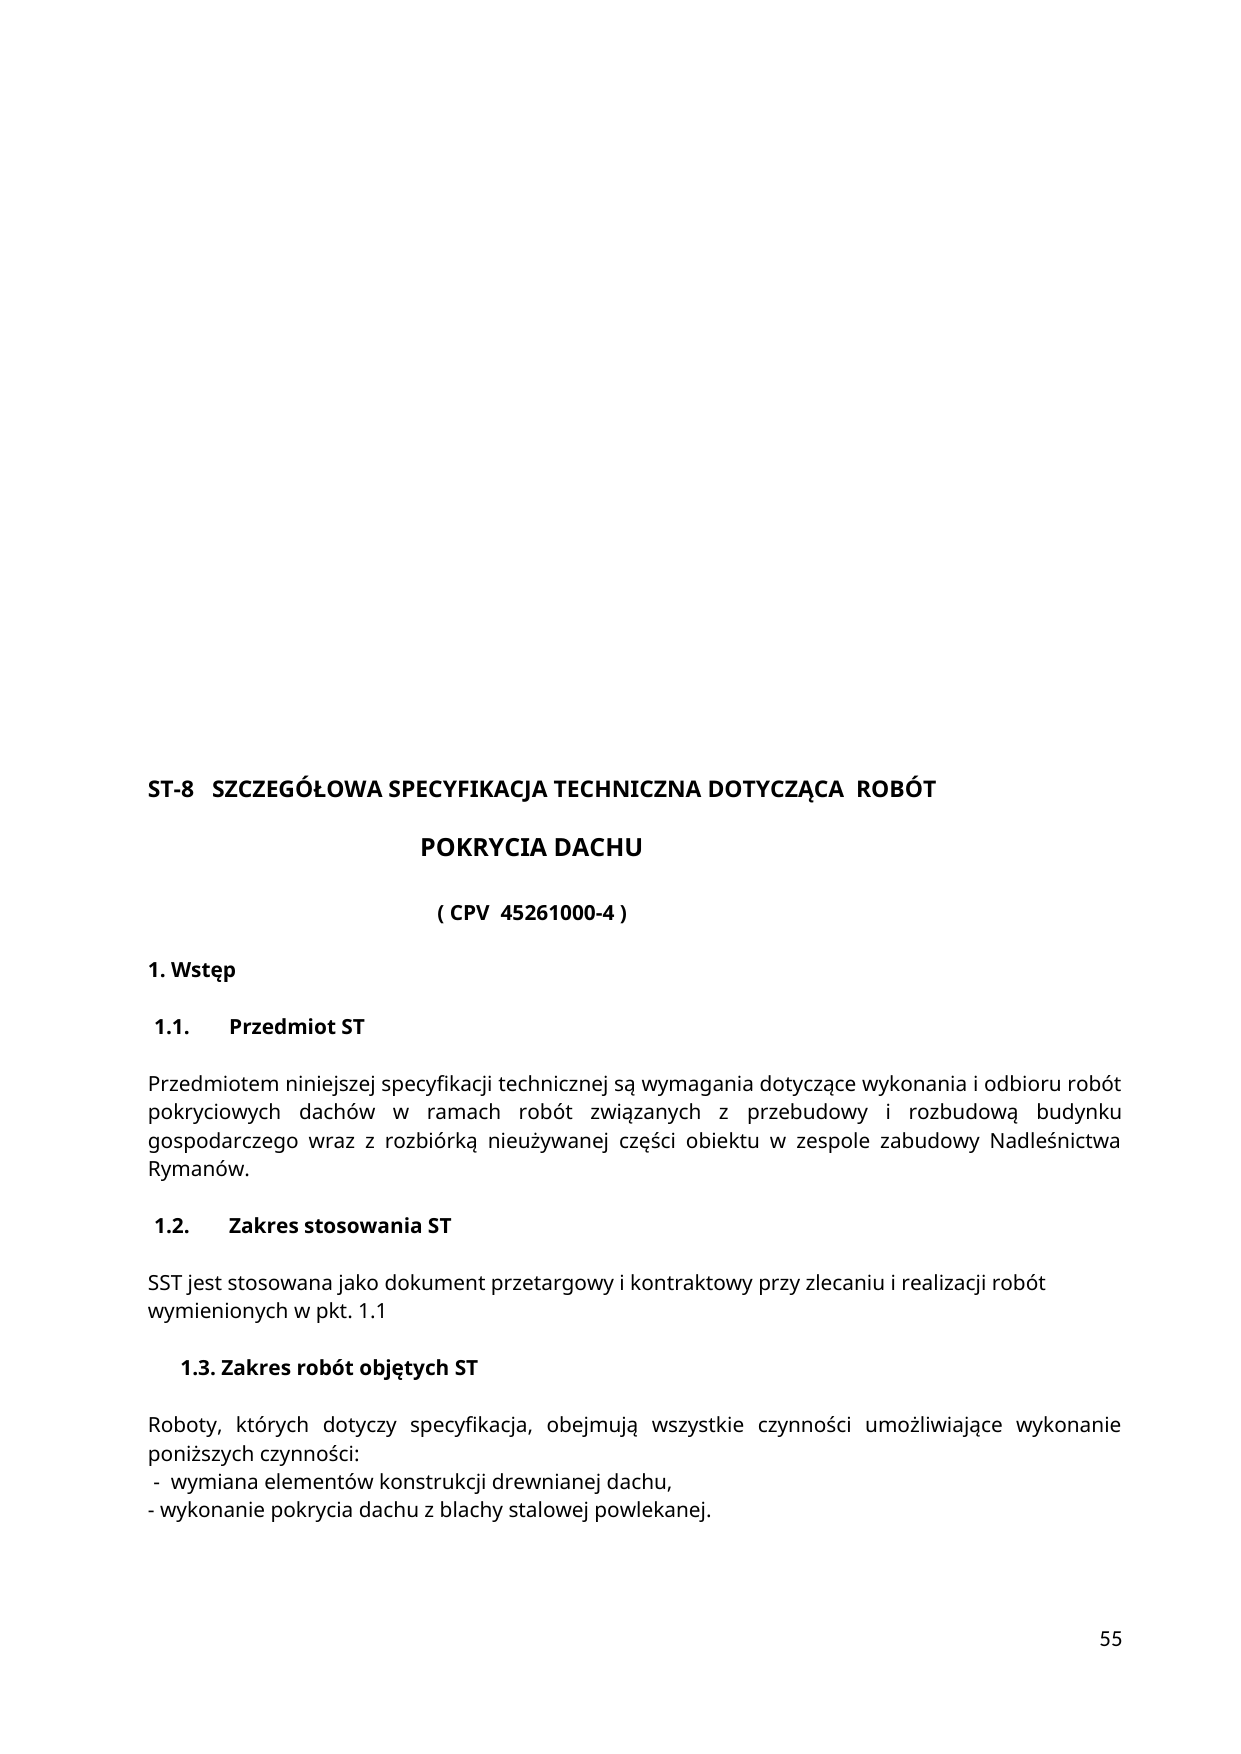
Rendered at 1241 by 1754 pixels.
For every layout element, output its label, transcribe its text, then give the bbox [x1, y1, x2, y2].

text SST jest stosowana jako dokument przetargowy i kontraktowy przy zlecaniu i realizacji robót wymienionych w pkt. 1.1 [148, 1268, 1122, 1325]
list Zakres stosowania ST [154, 1211, 1122, 1240]
text 1.3. Zakres robót objętych ST [148, 1353, 1122, 1382]
list ( CPV 45261000-4 ) [177, 898, 1122, 927]
text Przedmiotem niniejszej specyfikacji technicznej są wymagania dotyczące wykonania i odbioru robót pokryciowych dachów w ramach robót związanych z przebudowy i rozbudową budynku gospodarczego wraz z rozbiórką nieużywanej części obiektu w zespole zabudowy Nadleśnictwa Rymanów. [148, 1069, 1122, 1183]
text - wymiana elementów konstrukcji drewnianej dachu, [148, 1467, 1122, 1496]
list Przedmiot ST [154, 1012, 1122, 1041]
text Roboty, których dotyczy specyfikacja, obejmują wszystkie czynności umożliwiające wykonanie poniższych czynności: [148, 1410, 1122, 1467]
text POKRYCIA DACHU [148, 830, 1122, 864]
text ST-8 SZCZEGÓŁOWA SPECYFIKACJA TECHNICZNA DOTYCZĄCA ROBÓT [148, 773, 1122, 804]
text - wykonanie pokrycia dachu z blachy stalowej powlekanej. [148, 1496, 1122, 1524]
text 1. Wstęp [148, 955, 1122, 984]
